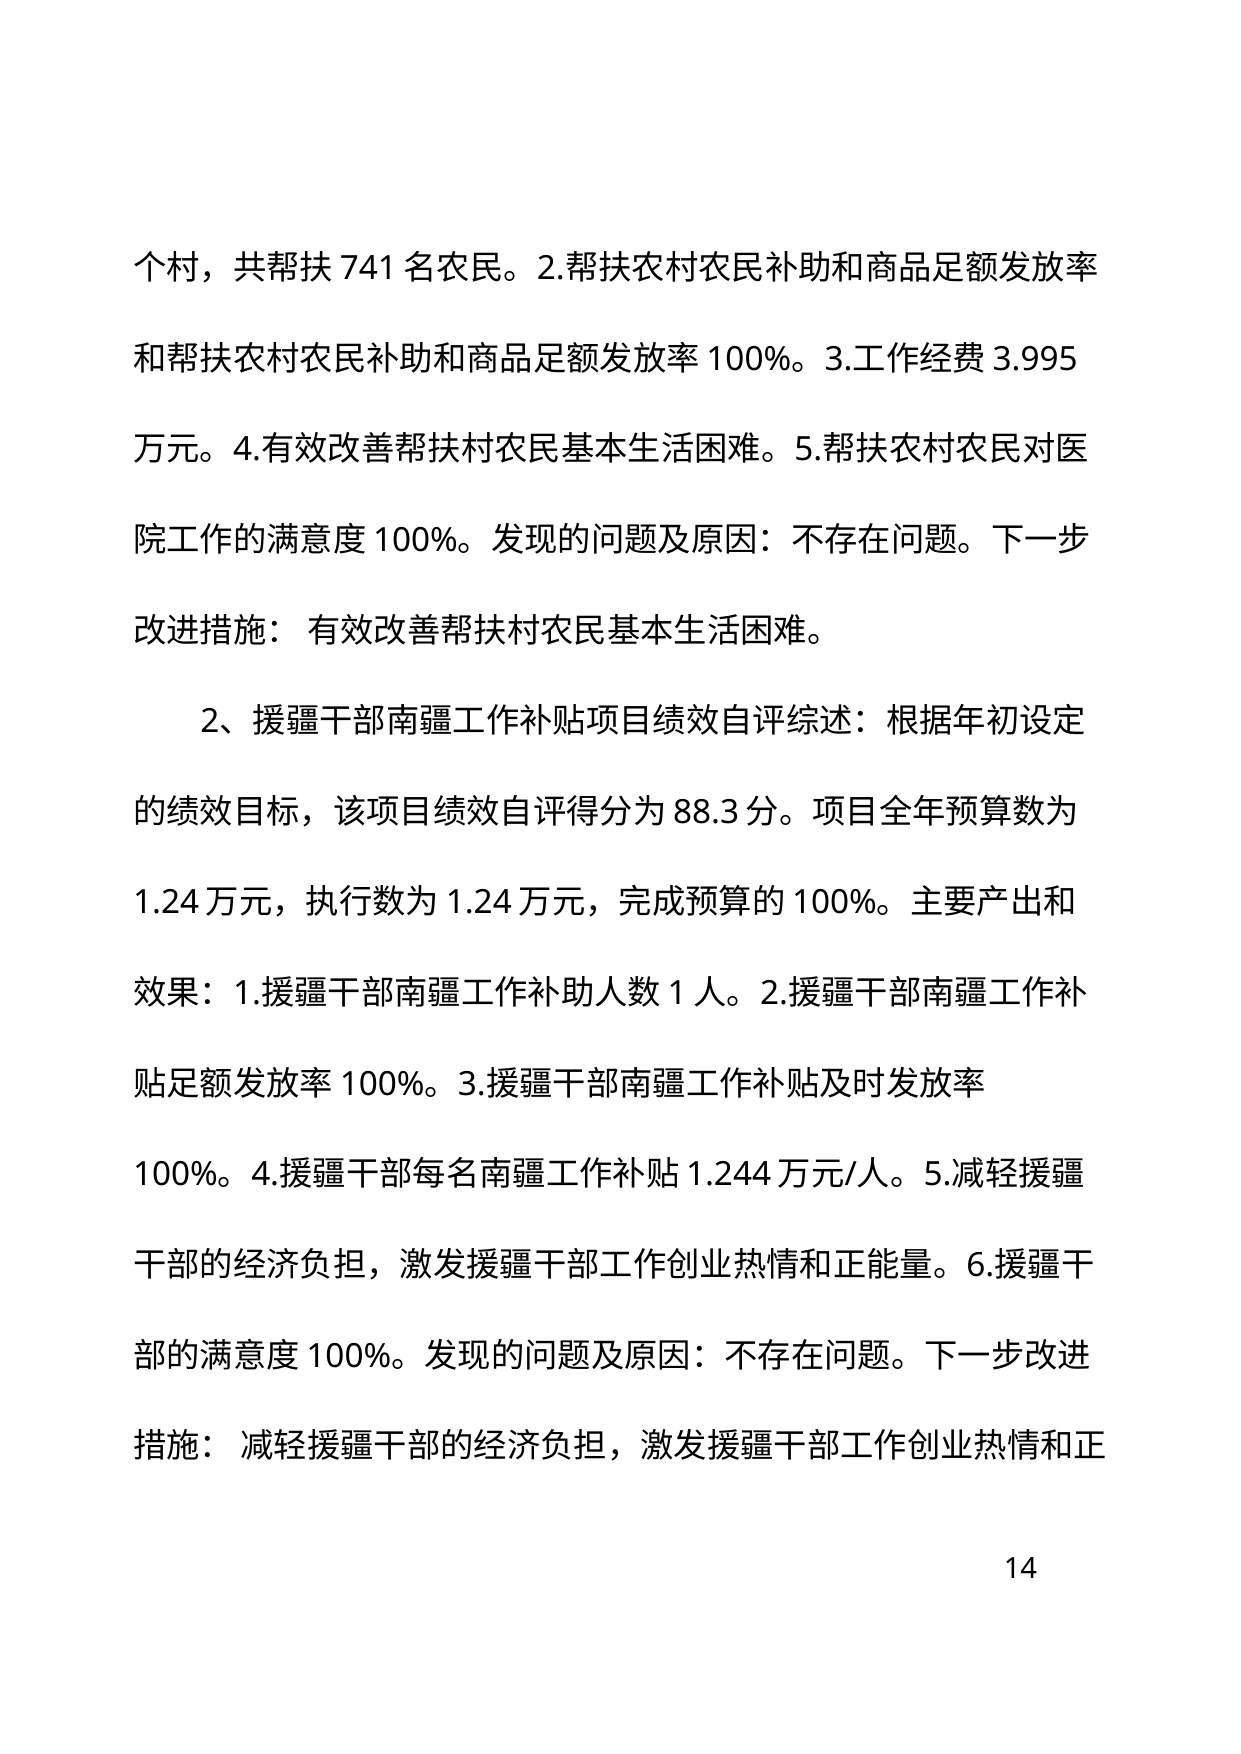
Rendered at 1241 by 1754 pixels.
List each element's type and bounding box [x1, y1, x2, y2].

text [133, 673, 1107, 1489]
text [133, 220, 1107, 673]
